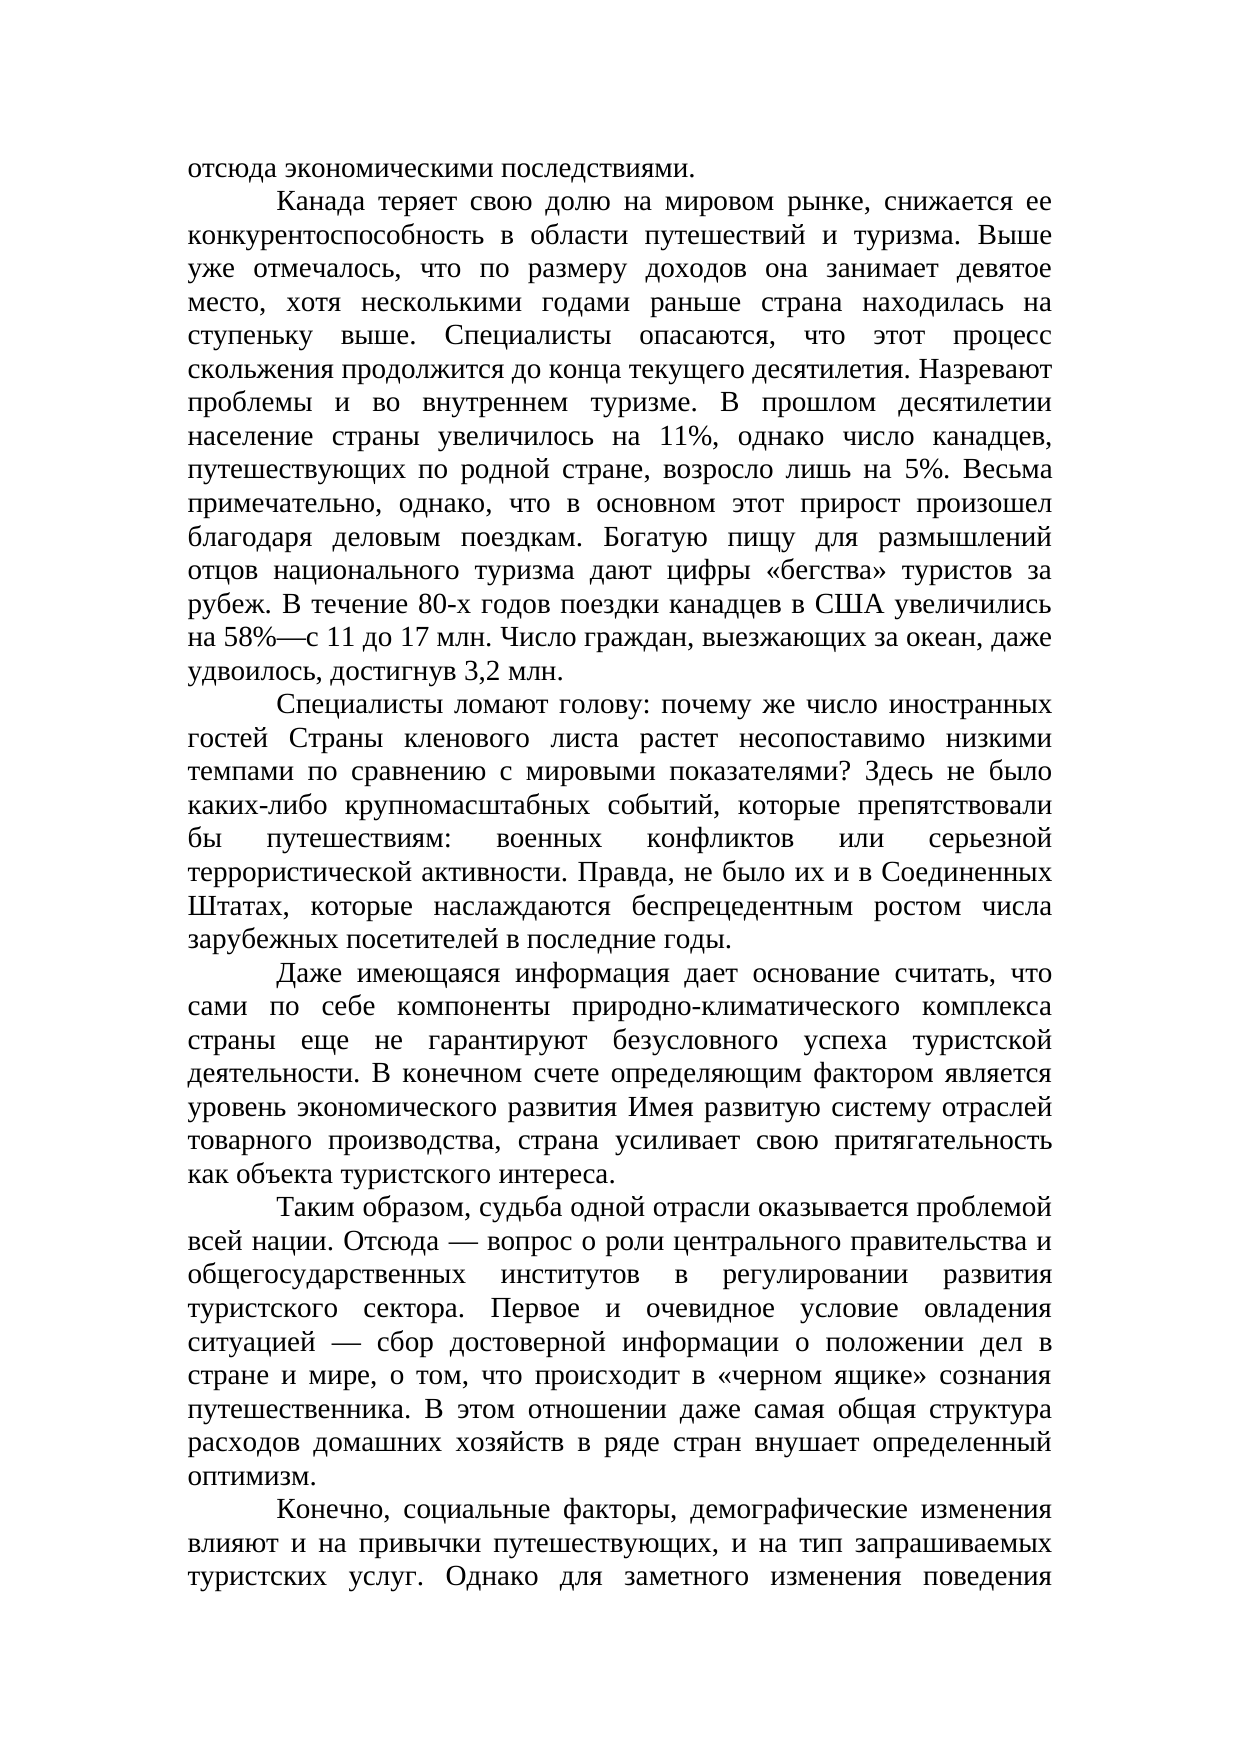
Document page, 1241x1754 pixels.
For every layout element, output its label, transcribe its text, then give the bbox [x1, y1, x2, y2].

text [187, 1492, 1053, 1592]
text Таким образом, судьба одной отрасли оказывается проблемой всей нации. Отсюда — вопрос о роли центрального правительства и общегосударственных институтов в регулировании развития туристского сектора. Первое и очевидное условие овладения ситуацией — сбор достоверной информации о положении дел в стране и мире, о том, что происходит в «черном ящике» сознания путешественника. В этом отношении даже самая общая структура расходов домашних хозяйств в ряде стран внушает определенный оптимизм. [187, 1190, 1053, 1492]
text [187, 150, 1053, 183]
text Специалисты ломают голову: почему же число иностранных гостей Страны кленового листа растет несопоставимо низкими темпами по сравнению с мировыми показателями? Здесь не было каких-либо крупномасштабных событий, которые препятствовали бы путешествиям: военных конфликтов или серьезной террористической активности. Правда, не было их и в Соединенных Штатах, которые наслаждаются беспрецедентным ростом числа зарубежных посетителей в последние годы. [187, 687, 1053, 955]
text Даже имеющаяся информация дает основание считать, что сами по себе компоненты природно-климатического комплекса страны еще не гарантируют безусловного успеха туристской деятельности. В конечном счете определяющим фактором является уровень экономического развития Имея развитую систему отраслей товарного производства, страна усиливает свою притягательность как объекта туристского интереса. [187, 955, 1053, 1190]
text Канада теряет свою долю на мировом рынке, снижается ее конкурентоспособность в области путешествий и туризма. Выше уже отмечалось, что по размеру доходов она занимает девятое место, хотя несколькими годами раньше страна находилась на ступеньку выше. Специалисты опасаются, что этот процесс скольжения продолжится до конца текущего десятилетия. Назревают проблемы и во внутреннем туризме. В прошлом десятилетии население страны увеличилось на 11%, однако число канадцев, путешествующих по родной стране, возросло лишь на 5%. Весьма примечательно, однако, что в основном этот прирост произошел благодаря деловым поездкам. Богатую пищу для размышлений отцов национального туризма дают цифры «бегства» туристов за рубеж. В течение 80-х годов поездки канадцев в США увеличились на 58%—с 11 до 17 млн. Число граждан, выезжающих за океан, даже удвоилось, достигнув 3,2 млн. [187, 183, 1053, 687]
